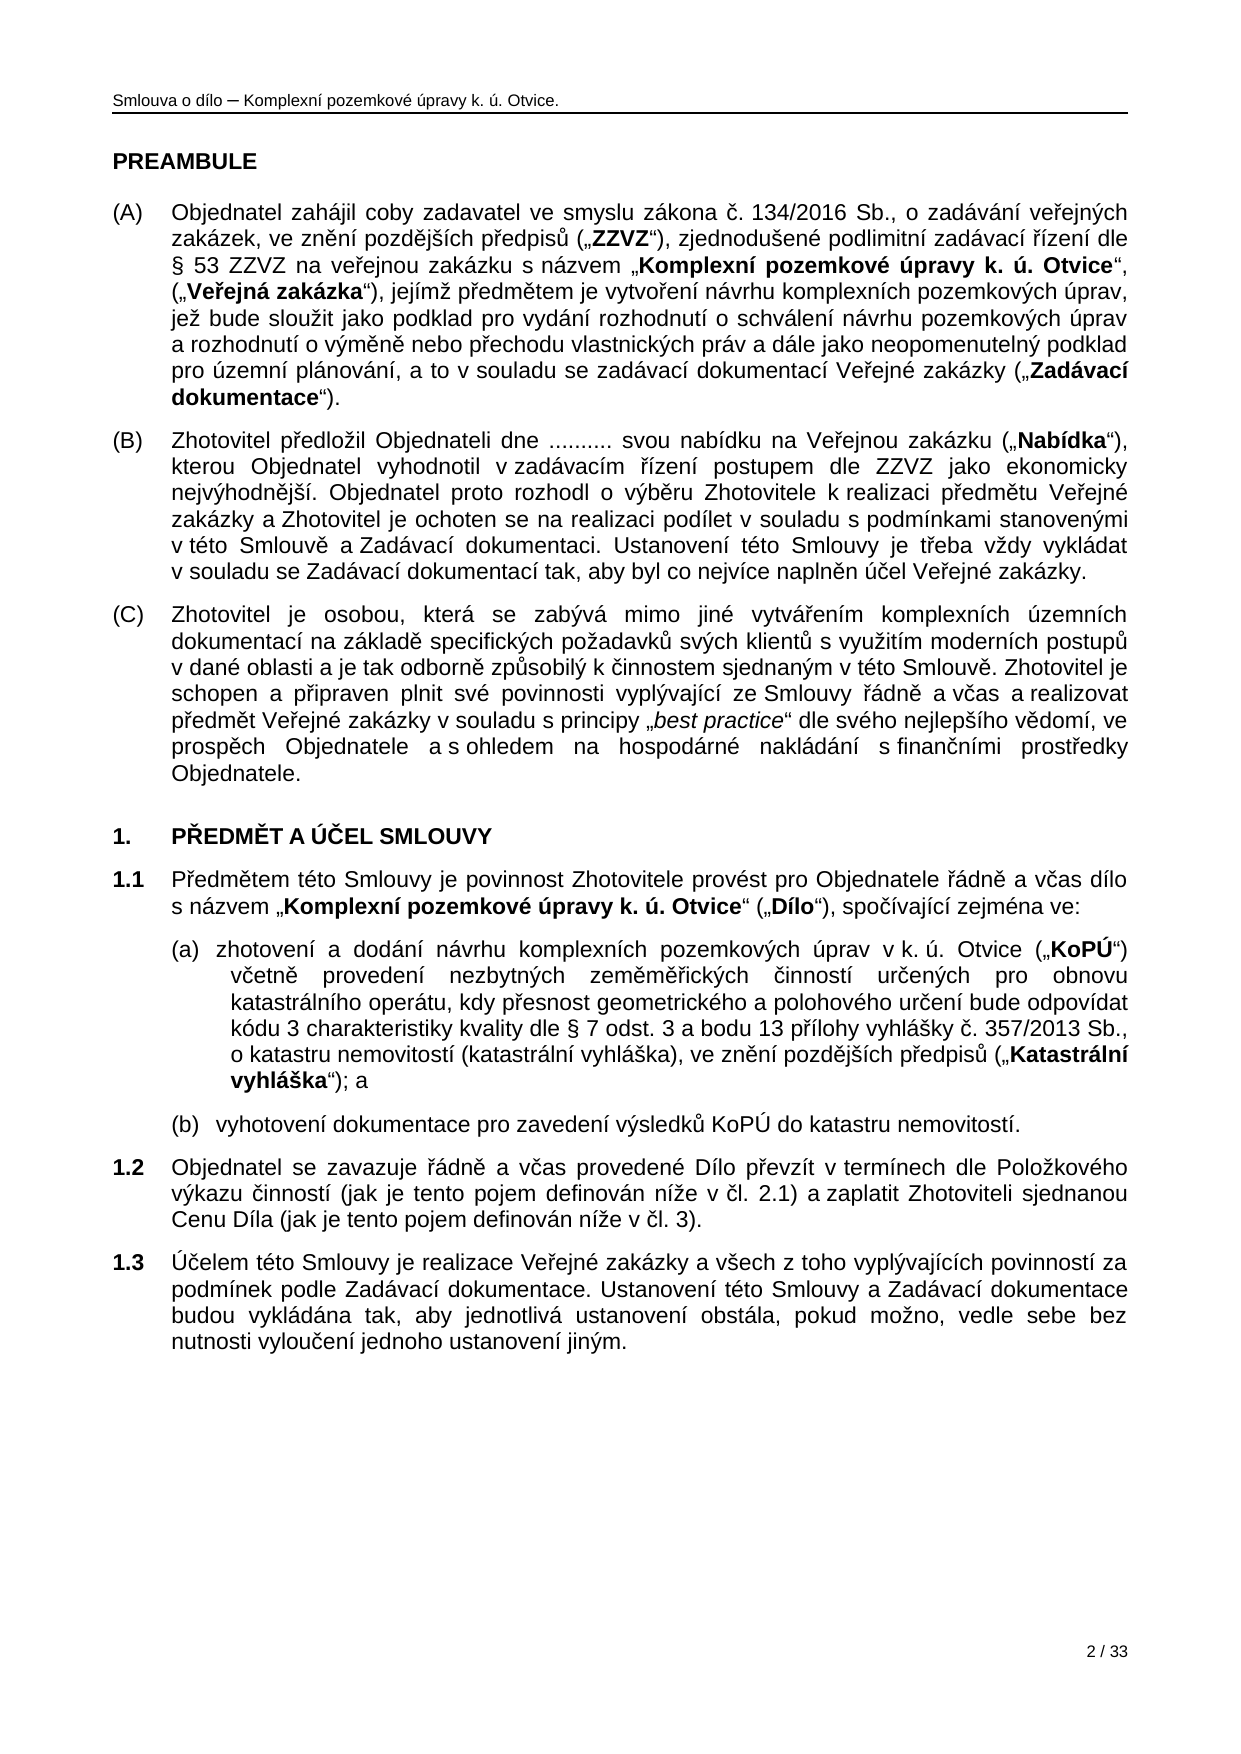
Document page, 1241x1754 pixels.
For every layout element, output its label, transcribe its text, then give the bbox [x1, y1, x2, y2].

text Předmět a účel smlouvy [112, 823, 1128, 850]
text Objednatel zahájil coby zadavatel ve smyslu zákona č. 134/2016 Sb., o zadávání veřejných zakázek, ve znění pozdějších předpisů („ZZVZ“), zjednodušené podlimitní zadávací řízení dle § 53 ZZVZ na veřejnou zakázku s názvem „Komplexní pozemkové úpravy k. ú. Otvice“, („Veřejná zakázka“), jejímž předmětem je vytvoření návrhu komplexních pozemkových úprav, jež bude sloužit jako podklad pro vydání rozhodnutí o schválení návrhu pozemkových úprav a rozhodnutí o výměně nebo přechodu vlastnických práv a dále jako neopomenutelný podklad pro územní plánování, a to v souladu se zadávací dokumentací Veřejné zakázky („Zadávací dokumentace“). [112, 199, 1128, 410]
text Objednatel se zavazuje řádně a včas provedené Dílo převzít v termínech dle Položkového výkazu činností (jak je tento pojem definován níže v čl. 2.1) a zaplatit Zhotoviteli sjednanou Cenu Díla (jak je tento pojem definován níže v čl. 3). [112, 1153, 1128, 1233]
text Zhotovitel je osobou, která se zabývá mimo jiné vytvářením komplexních územních dokumentací na základě specifických požadavků svých klientů s využitím moderních postupů v dané oblasti a je tak odborně způsobilý k činnostem sjednaným v této Smlouvě. Zhotovitel je schopen a připraven plnit své povinnosti vyplývající ze Smlouvy řádně a včas a realizovat předmět Veřejné zakázky v souladu s principy „best practice“ dle svého nejlepšího vědomí, ve prospěch Objednatele a s ohledem na hospodárné nakládání s finančními prostředky Objednatele. [112, 601, 1128, 786]
text zhotovení a dodání návrhu komplexních pozemkových úprav v k. ú. Otvice („KoPÚ“) včetně provedení nezbytných zeměměřických činností určených pro obnovu katastrálního operátu, kdy přesnost geometrického a polohového určení bude odpovídat kódu 3 charakteristiky kvality dle § 7 odst. 3 a bodu 13 přílohy vyhlášky č. 357/2013 Sb., o katastru nemovitostí (katastrální vyhláška), ve znění pozdějších předpisů („Katastrální vyhláška“); a [171, 936, 1128, 1094]
text vyhotovení dokumentace pro zavedení výsledků KoPÚ do katastru nemovitostí. [171, 1111, 1128, 1137]
text Účelem této Smlouvy je realizace Veřejné zakázky a všech z toho vyplývajících povinností za podmínek podle Zadávací dokumentace. Ustanovení této Smlouvy a Zadávací dokumentace budou vykládána tak, aby jednotlivá ustanovení obstála, pokud možno, vedle sebe bez nutnosti vyloučení jednoho ustanovení jiným. [112, 1249, 1128, 1355]
subtitle Preambule [112, 148, 1128, 174]
text Předmětem této Smlouvy je povinnost Zhotovitele provést pro Objednatele řádně a včas dílo s názvem „Komplexní pozemkové úpravy k. ú. Otvice“ („Dílo“), spočívající zejména ve: [112, 866, 1128, 919]
text Zhotovitel předložil Objednateli dne .......... svou nabídku na Veřejnou zakázku („Nabídka“), kterou Objednatel vyhodnotil v zadávacím řízení postupem dle ZZVZ jako ekonomicky nejvýhodnější. Objednatel proto rozhodl o výběru Zhotovitele k realizaci předmětu Veřejné zakázky a Zhotovitel je ochoten se na realizaci podílet v souladu s podmínkami stanovenými v této Smlouvě a Zadávací dokumentaci. Ustanovení této Smlouvy je třeba vždy vykládat v souladu se Zadávací dokumentací tak, aby byl co nejvíce naplněn účel Veřejné zakázky. [112, 427, 1128, 585]
